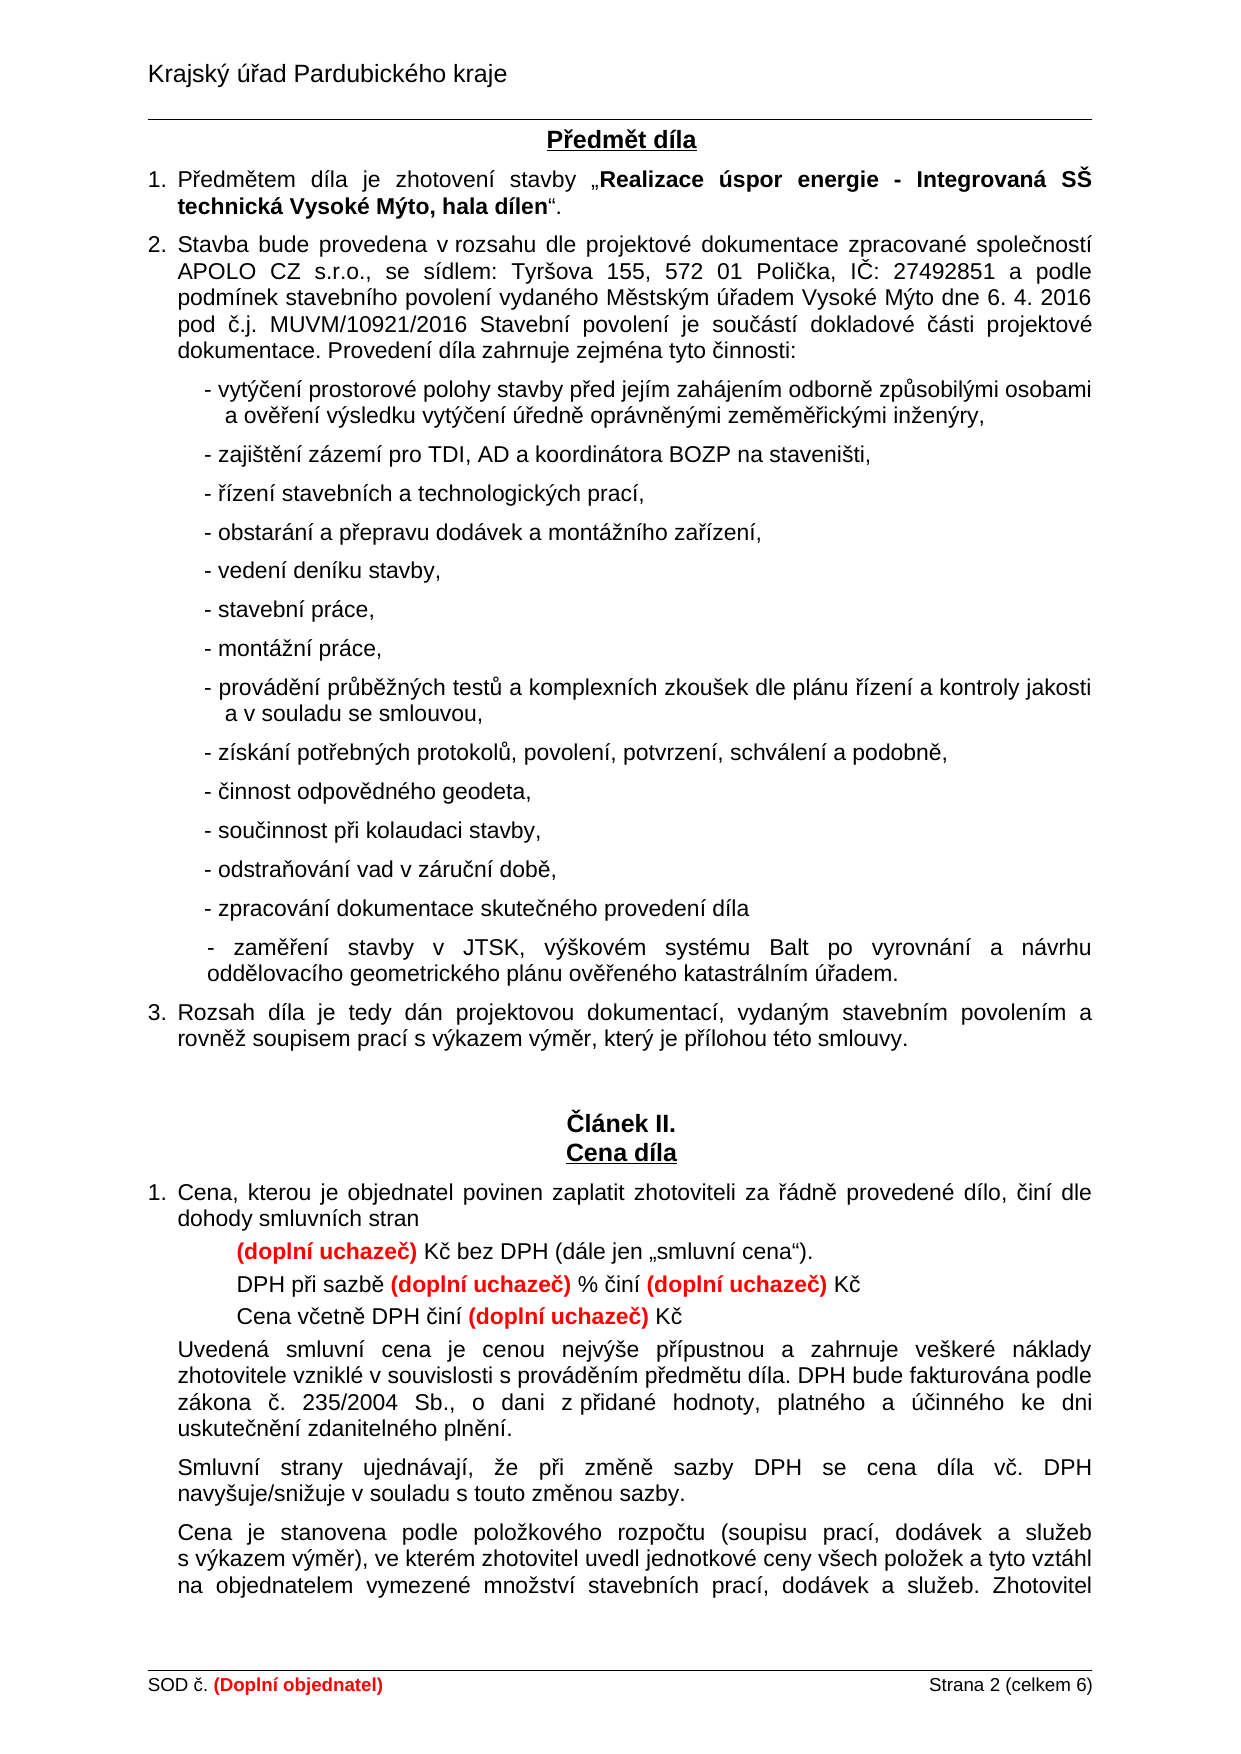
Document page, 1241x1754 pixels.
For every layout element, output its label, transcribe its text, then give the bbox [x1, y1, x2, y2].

text - montážní práce, [148, 635, 1092, 662]
text (doplní uchazeč) Kč bez DPH (dále jen „smluvní cena“). [236, 1238, 1092, 1264]
text - vedení deníku stavby, [148, 557, 1092, 584]
text Uvedená smluvní cena je cenou nejvýše přípustnou a zahrnuje veškeré náklady zhotovitele vzniklé v souvislosti s prováděním předmětu díla. DPH bude fakturována podle zákona č. 235/2004 Sb., o dani z přidané hodnoty, platného a účinného ke dni uskutečnění zdanitelného plnění. [177, 1336, 1092, 1441]
text - zpracování dokumentace skutečného provedení díla [148, 895, 1092, 921]
text - vytýčení prostorové polohy stavby před jejím zahájením odborně způsobilými osobami a ověření výsledku vytýčení úředně oprávněnými zeměměřickými inženýry, [148, 376, 1092, 428]
text - zaměření stavby v JTSK, výškovém systému Balt po vyrovnání a návrhu oddělovacího geometrického plánu ověřeného katastrálním úřadem. [148, 933, 1092, 986]
text - činnost odpovědného geodeta, [148, 778, 1092, 804]
text - provádění průběžných testů a komplexních zkoušek dle plánu řízení a kontroly jakosti a v souladu se smlouvou, [148, 674, 1092, 727]
text - stavební práce, [148, 596, 1092, 623]
text - odstraňování vad v záruční době, [148, 856, 1092, 882]
text - získání potřebných protokolů, povolení, potvrzení, schválení a podobně, [148, 739, 1092, 766]
subtitle Předmět díla [148, 125, 1095, 154]
text - součinnost při kolaudaci stavby, [148, 817, 1092, 843]
text - zajištění zázemí pro TDI, AD a koordinátora BOZP na staveništi, [148, 441, 1092, 467]
list Cena, kterou je objednatel povinen zaplatit zhotoviteli za řádně provedené dílo, činí dle dohody smluvních stran [148, 1179, 1092, 1232]
text Cena včetně DPH činí (doplní uchazeč) Kč [236, 1303, 1092, 1329]
text - řízení stavebních a technologických prací, [148, 480, 1092, 506]
text 2. Stavba bude provedena v rozsahu dle projektové dokumentace zpracované společností APOLO CZ s.r.o., se sídlem: Tyršova 155, 572 01 Polička, IČ: 27492851 a podle podmínek stavebního povolení vydaného Městským úřadem Vysoké Mýto dne 6. 4. 2016 pod č.j. MUVM/10921/2016 Stavební povolení je součástí dokladové části projektové dokumentace. Provedení díla zahrnuje zejména tyto činnosti: [148, 231, 1092, 363]
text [177, 1519, 1092, 1598]
text Smluvní strany ujednávají, že při změně sazby DPH se cena díla vč. DPH navyšuje/snižuje v souladu s touto změnou sazby. [177, 1454, 1092, 1506]
text 3. Rozsah díla je tedy dán projektovou dokumentací, vydaným stavebním povolením a rovněž soupisem prací s výkazem výměr, který je přílohou této smlouvy. [148, 999, 1092, 1051]
text Článek II. [148, 1109, 1095, 1138]
text Cena díla [148, 1138, 1095, 1166]
text DPH při sazbě (doplní uchazeč) % činí (doplní uchazeč) Kč [236, 1271, 1092, 1297]
text 1. Předmětem díla je zhotovení stavby „Realizace úspor energie - Integrovaná SŠ technická Vysoké Mýto, hala dílen“. [148, 166, 1092, 219]
text - obstarání a přepravu dodávek a montážního zařízení, [148, 519, 1092, 545]
